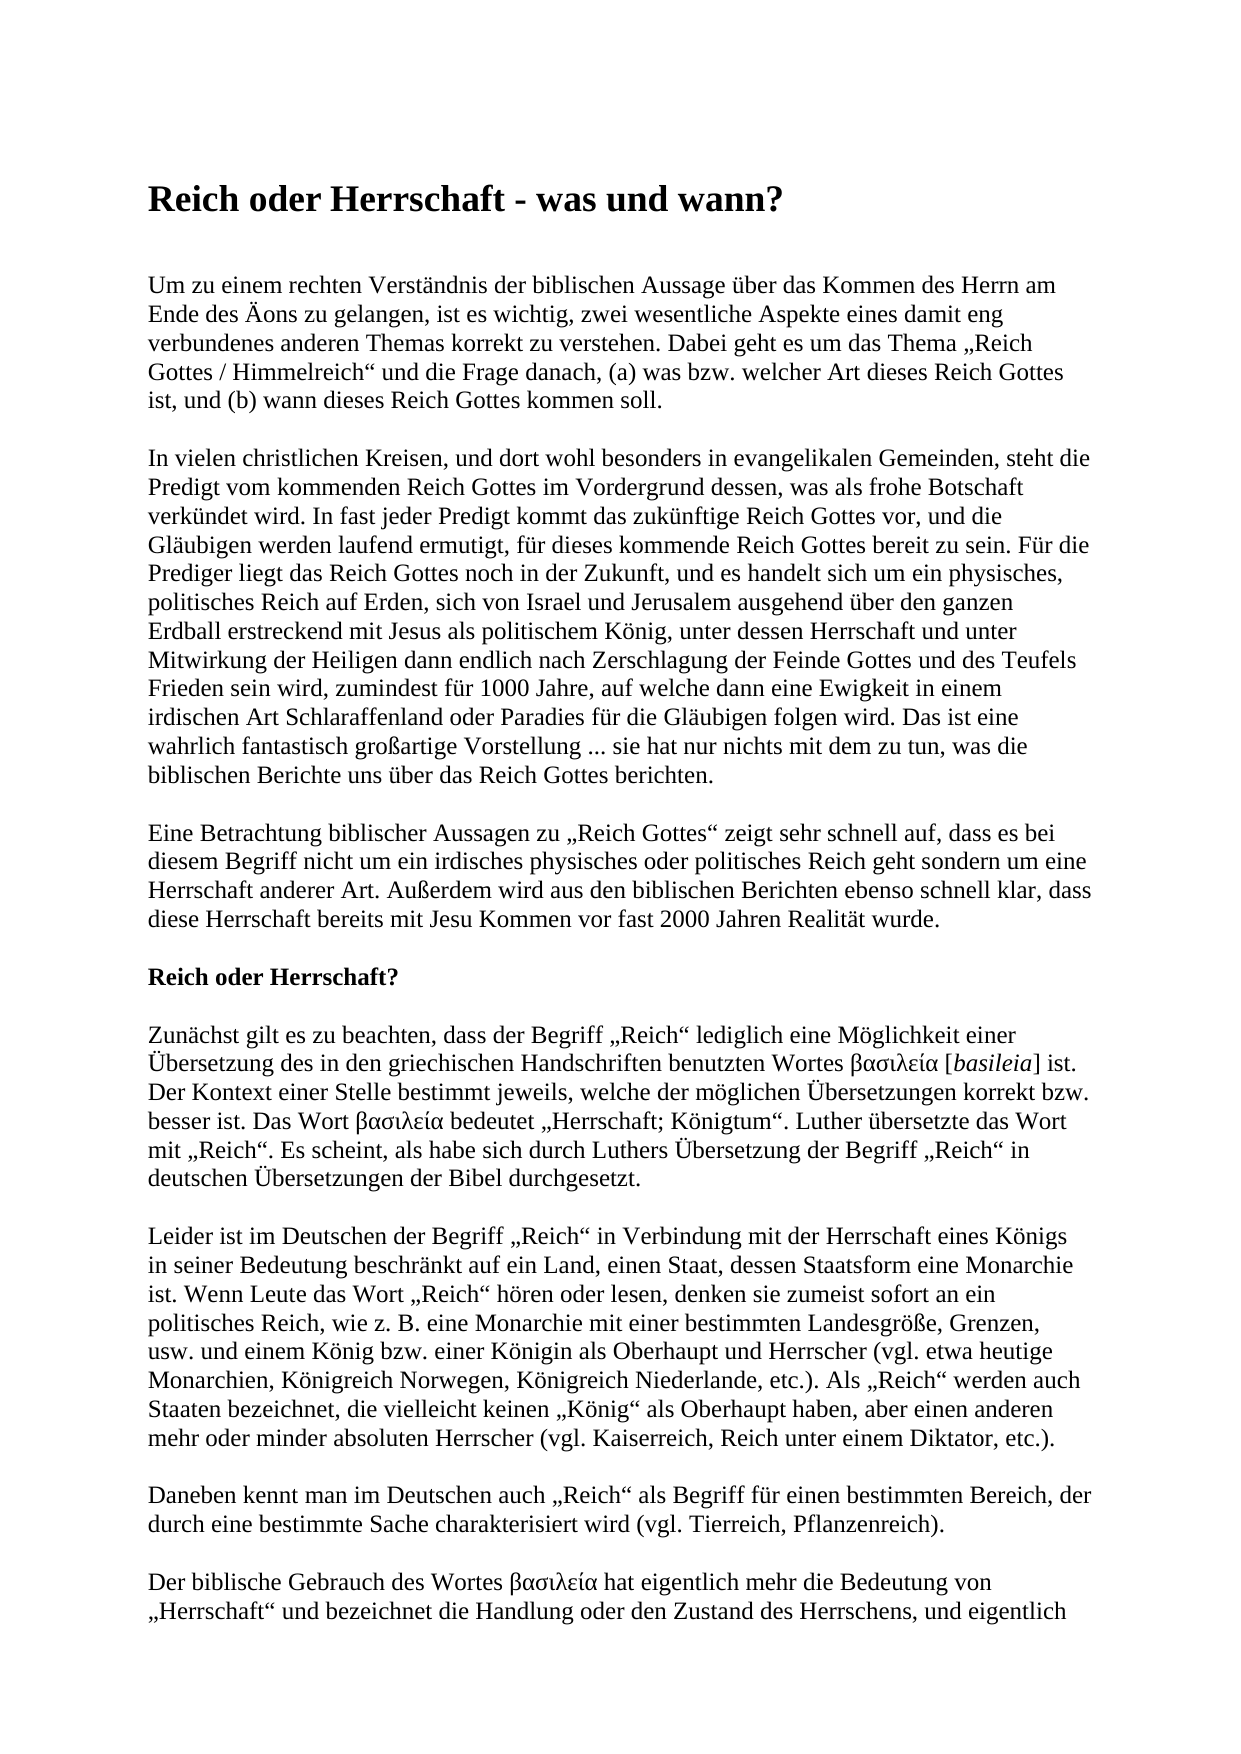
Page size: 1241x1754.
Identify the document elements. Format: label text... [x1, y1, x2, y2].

subtitle Reich oder Herrschaft - was und wann? [148, 177, 1093, 220]
text Zunächst gilt es zu beachten, dass der Begriff „Reich“ lediglich eine Möglichkeit einer Übersetzung des in den griechischen Handschriften benutzten Wortes βασιλεία [basileia] ist. Der Kontext einer Stelle bestimmt jeweils, welche der möglichen Übersetzungen korrekt bzw. besser ist. Das Wort βασιλεία bedeutet „Herrschaft; Königtum“. Luther übersetzte das Wort mit „Reich“. Es scheint, als habe sich durch Luthers Übersetzung der Begriff „Reich“ in deutschen Übersetzungen der Bibel durchgesetzt. [148, 1020, 1093, 1192]
text Eine Betrachtung biblischer Aussagen zu „Reich Gottes“ zeigt sehr schnell auf, dass es bei diesem Begriff nicht um ein irdisches physisches oder politisches Reich geht sondern um eine Herrschaft anderer Art. Außerdem wird aus den biblischen Berichten ebenso schnell klar, dass diese Herrschaft bereits mit Jesu Kommen vor fast 2000 Jahren Realität wurde. [148, 818, 1093, 933]
text Reich oder Herrschaft? [148, 962, 1093, 991]
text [148, 1567, 1093, 1625]
text Daneben kennt man im Deutschen auch „Reich“ als Begriff für einen bestimmten Bereich, der durch eine bestimmte Sache charakterisiert wird (vgl. Tierreich, Pflanzenreich). [148, 1481, 1093, 1538]
text In vielen christlichen Kreisen, und dort wohl besonders in evangelikalen Gemeinden, steht die Predigt vom kommenden Reich Gottes im Vordergrund dessen, was als frohe Botschaft verkündet wird. In fast jeder Predigt kommt das zukünftige Reich Gottes vor, und die Gläubigen werden laufend ermutigt, für dieses kommende Reich Gottes bereit zu sein. Für die Prediger liegt das Reich Gottes noch in der Zukunft, und es handelt sich um ein physisches, politisches Reich auf Erden, sich von Israel und Jerusalem ausgehend über den ganzen Erdball erstreckend mit Jesus als politischem König, unter dessen Herrschaft und unter Mitwirkung der Heiligen dann endlich nach Zerschlagung der Feinde Gottes und des Teufels Frieden sein wird, zumindest für 1000 Jahre, auf welche dann eine Ewigkeit in einem irdischen Art Schlaraffenland oder Paradies für die Gläubigen folgen wird. Das ist eine wahrlich fantastisch großartige Vorstellung ... sie hat nur nichts mit dem zu tun, was die biblischen Berichte uns über das Reich Gottes berichten. [148, 443, 1093, 788]
text Leider ist im Deutschen der Begriff „Reich“ in Verbindung mit der Herrschaft eines Königs in seiner Bedeutung beschränkt auf ein Land, einen Staat, dessen Staatsform eine Monarchie ist. Wenn Leute das Wort „Reich“ hören oder lesen, denken sie zumeist sofort an ein politisches Reich, wie z. B. eine Monarchie mit einer bestimmten Landesgröße, Grenzen, usw. und einem König bzw. einer Königin als Oberhaupt und Herrscher (vgl. etwa heutige Monarchien, Königreich Norwegen, Königreich Niederlande, etc.). Als „Reich“ werden auch Staaten bezeichnet, die vielleicht keinen „König“ als Oberhaupt haben, aber einen anderen mehr oder minder absoluten Herrscher (vgl. Kaiserreich, Reich unter einem Diktator, etc.). [148, 1221, 1093, 1451]
text Um zu einem rechten Verständnis der biblischen Aussage über das Kommen des Herrn am Ende des Äons zu gelangen, ist es wichtig, zwei wesentliche Aspekte eines damit eng verbundenes anderen Themas korrekt zu verstehen. Dabei geht es um das Thema „Reich Gottes / Himmelreich“ und die Frage danach, (a) was bzw. welcher Art dieses Reich Gottes ist, und (b) wann dieses Reich Gottes kommen soll. [148, 271, 1093, 414]
